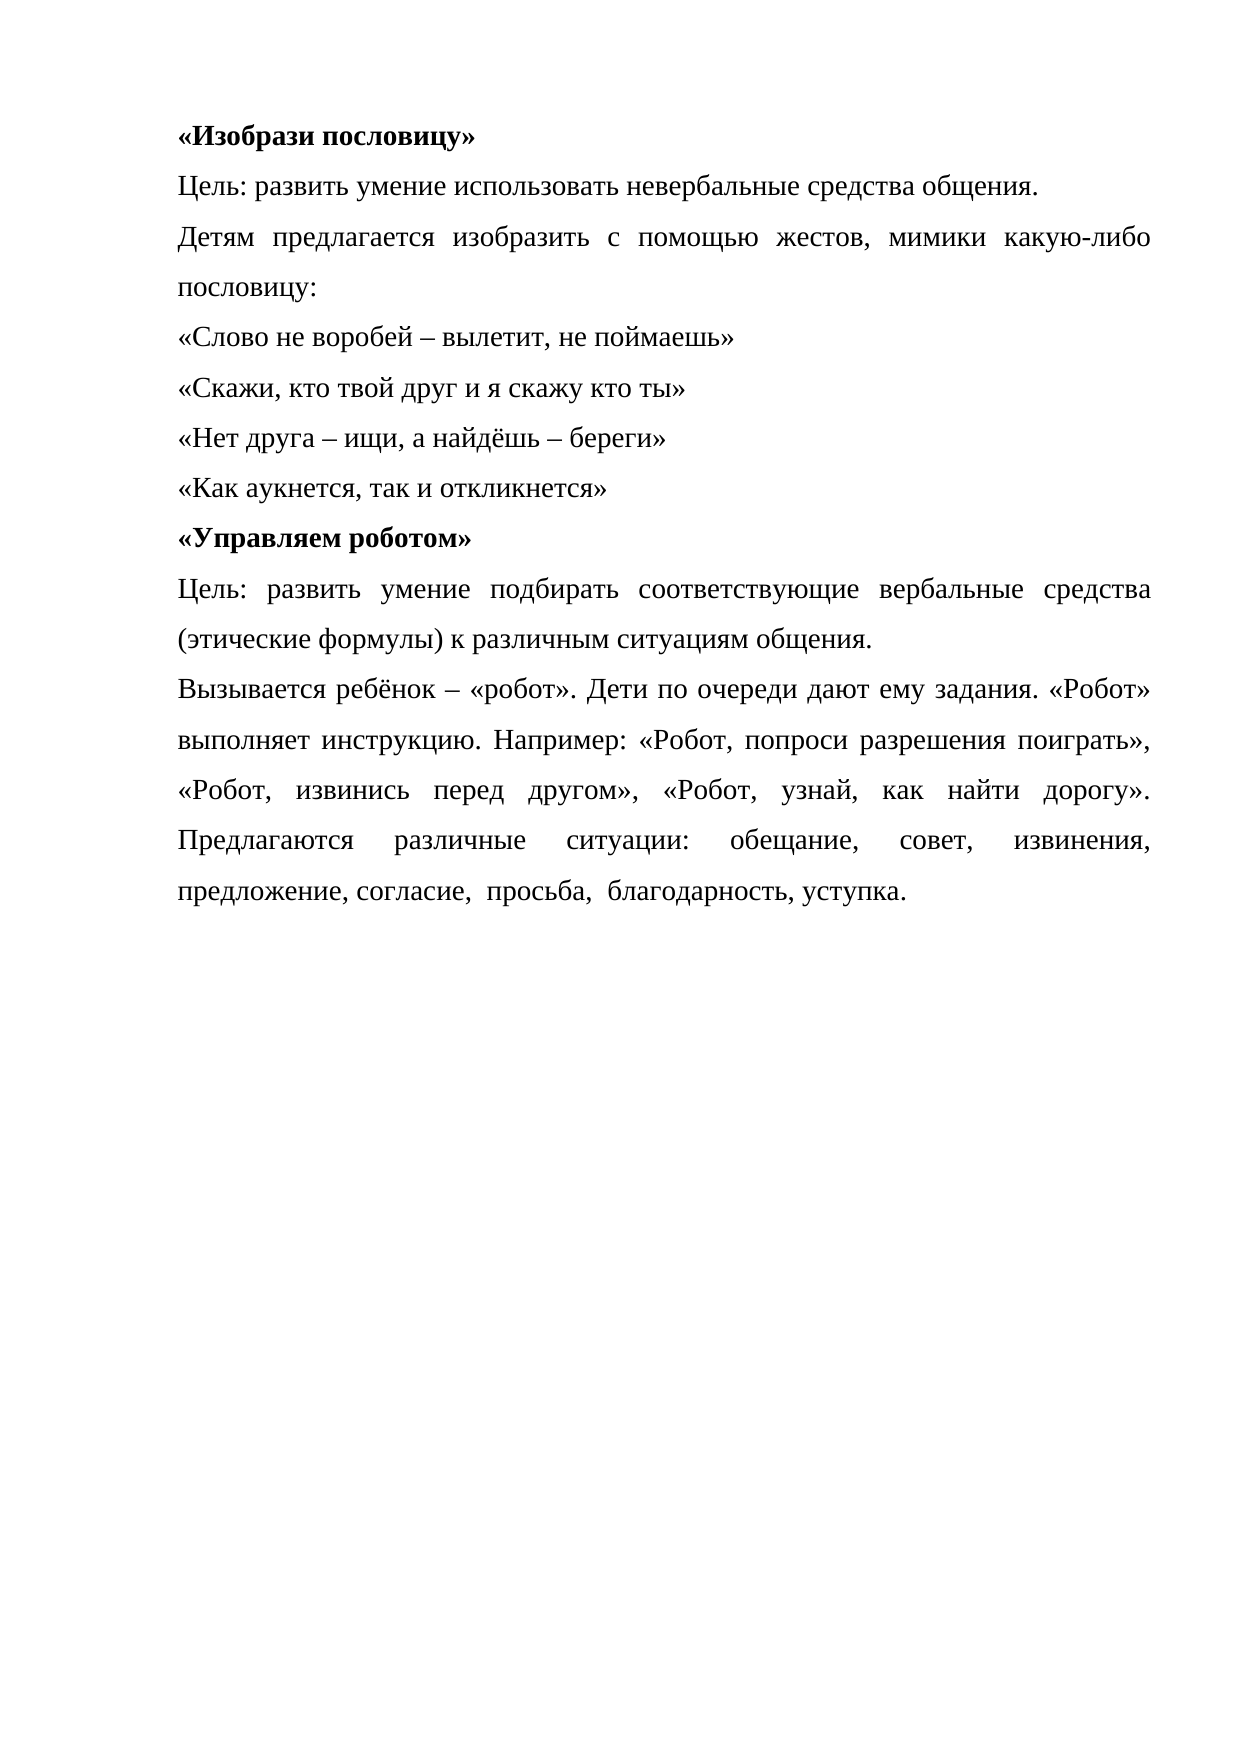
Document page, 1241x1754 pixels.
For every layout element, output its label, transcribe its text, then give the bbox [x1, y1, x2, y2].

text «Изобрази пословицу» [177, 118, 1152, 152]
text Цель: развить умение использовать невербальные средства общения. [177, 168, 1152, 202]
text «Нет друга – ищи, а найдёшь – береги» [177, 420, 1152, 453]
text «Управляем роботом» [177, 521, 1152, 554]
text «Как аукнется, так и откликнется» [177, 470, 1152, 504]
text Детям предлагается изобразить с помощью жестов, мимики какую-либо пословицу: [177, 219, 1152, 303]
text «Скажи, кто твой друг и я скажу кто ты» [177, 370, 1152, 403]
text «Слово не воробей – вылетит, не поймаешь» [177, 319, 1152, 353]
text Вызывается ребёнок – «робот». Дети по очереди дают ему задания. «Робот» выполняет инструкцию. Например: «Робот, попроси разрешения поиграть», «Робот, извинись перед другом», «Робот, узнай, как найти дорогу». Предлагаются различные ситуации: обещание, совет, извинения, предложение, согласие, просьба, благодарность, уступка. [177, 672, 1152, 906]
text Цель: развить умение подбирать соответствующие вербальные средства (этические формулы) к различным ситуациям общения. [177, 571, 1152, 655]
